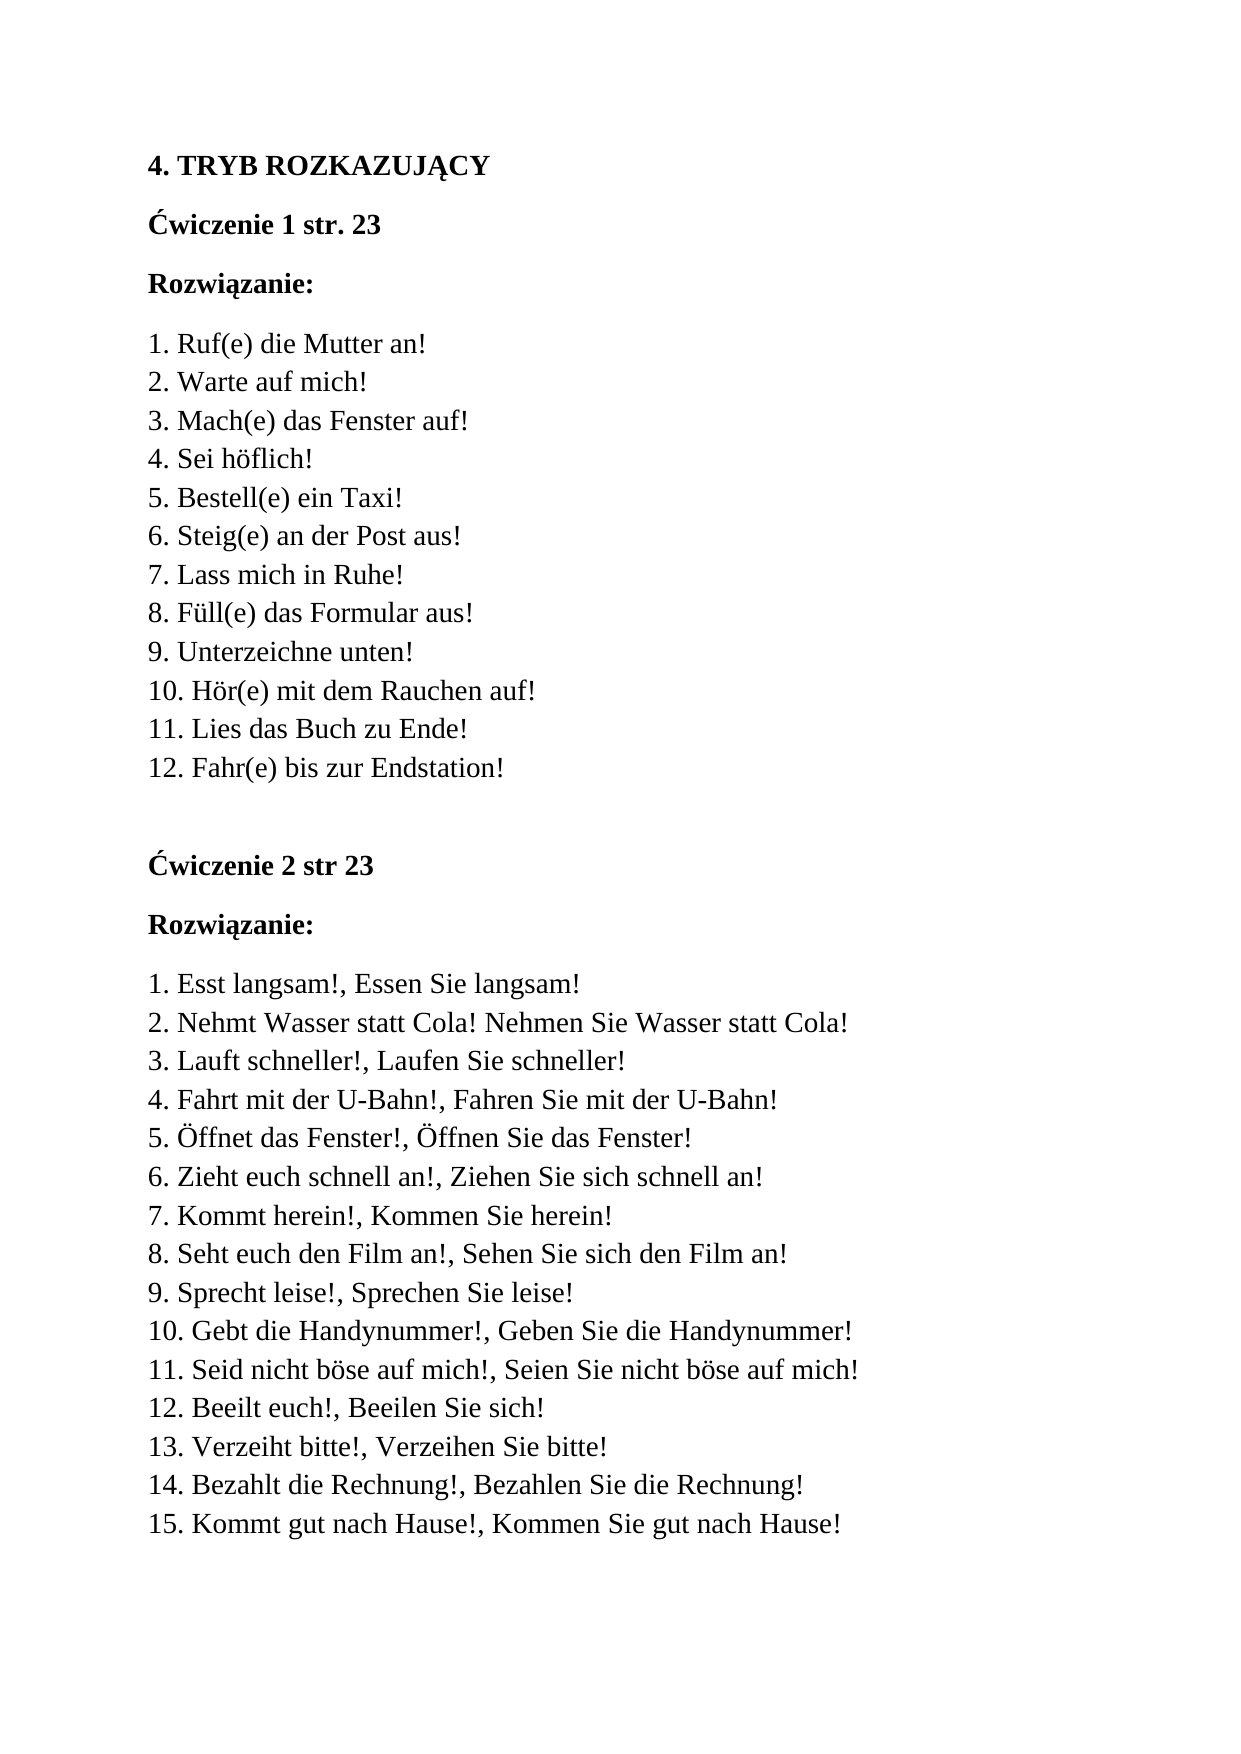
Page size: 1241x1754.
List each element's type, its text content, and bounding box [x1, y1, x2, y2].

text Ćwiczenie 2 str 23 [148, 848, 1093, 881]
text 3. Mach(e) das Fenster auf! [148, 403, 1093, 436]
text 2. Warte auf mich! [148, 364, 1093, 398]
text 7. Kommt herein!, Kommen Sie herein! [148, 1198, 1093, 1231]
text Rozwiązanie: [148, 907, 1093, 941]
text Ćwiczenie 1 str. 23 [148, 207, 1093, 241]
text 4. Sei höflich! [148, 441, 1093, 475]
text 6. Zieht euch schnell an!, Ziehen Sie sich schnell an! [148, 1159, 1093, 1193]
text 8. Füll(e) das Formular aus! [148, 596, 1093, 629]
text 12. Beeilt euch!, Beeilen Sie sich! [148, 1390, 1093, 1424]
text 11. Lies das Buch zu Ende! [148, 711, 1093, 745]
text 14. Bezahlt die Rechnung!, Bezahlen Sie die Rechnung! [148, 1467, 1093, 1501]
text 2. Nehmt Wasser statt Cola! Nehmen Sie Wasser statt Cola! [148, 1005, 1093, 1038]
text 8. Seht euch den Film an!, Sehen Sie sich den Film an! [148, 1236, 1093, 1270]
text 5. Öffnet das Fenster!, Öffnen Sie das Fenster! [148, 1121, 1093, 1154]
text 1. Esst langsam!, Essen Sie langsam! [148, 966, 1093, 1000]
text 12. Fahr(e) bis zur Endstation! [148, 750, 1093, 783]
text 7. Lass mich in Ruhe! [148, 557, 1093, 591]
text 9. Unterzeichne unten! [148, 634, 1093, 668]
text 9. Sprecht leise!, Sprechen Sie leise! [148, 1275, 1093, 1308]
text 10. Gebt die Handynummer!, Geben Sie die Handynummer! [148, 1313, 1093, 1347]
text 5. Bestell(e) ein Taxi! [148, 480, 1093, 513]
text 1. Ruf(e) die Mutter an! [148, 326, 1093, 359]
text 15. Kommt gut nach Hause!, Kommen Sie gut nach Hause! [148, 1506, 1093, 1539]
text 3. Lauft schneller!, Laufen Sie schneller! [148, 1043, 1093, 1077]
text 4. Fahrt mit der U-Bahn!, Fahren Sie mit der U-Bahn! [148, 1082, 1093, 1116]
text 11. Seid nicht böse auf mich!, Seien Sie nicht böse auf mich! [148, 1352, 1093, 1385]
text 6. Steig(e) an der Post aus! [148, 518, 1093, 552]
text 13. Verzeiht bitte!, Verzeihen Sie bitte! [148, 1429, 1093, 1462]
text 10. Hör(e) mit dem Rauchen auf! [148, 673, 1093, 706]
text Rozwiązanie: [148, 266, 1093, 300]
text 4. TRYB ROZKAZUJĄCY [148, 148, 1093, 181]
